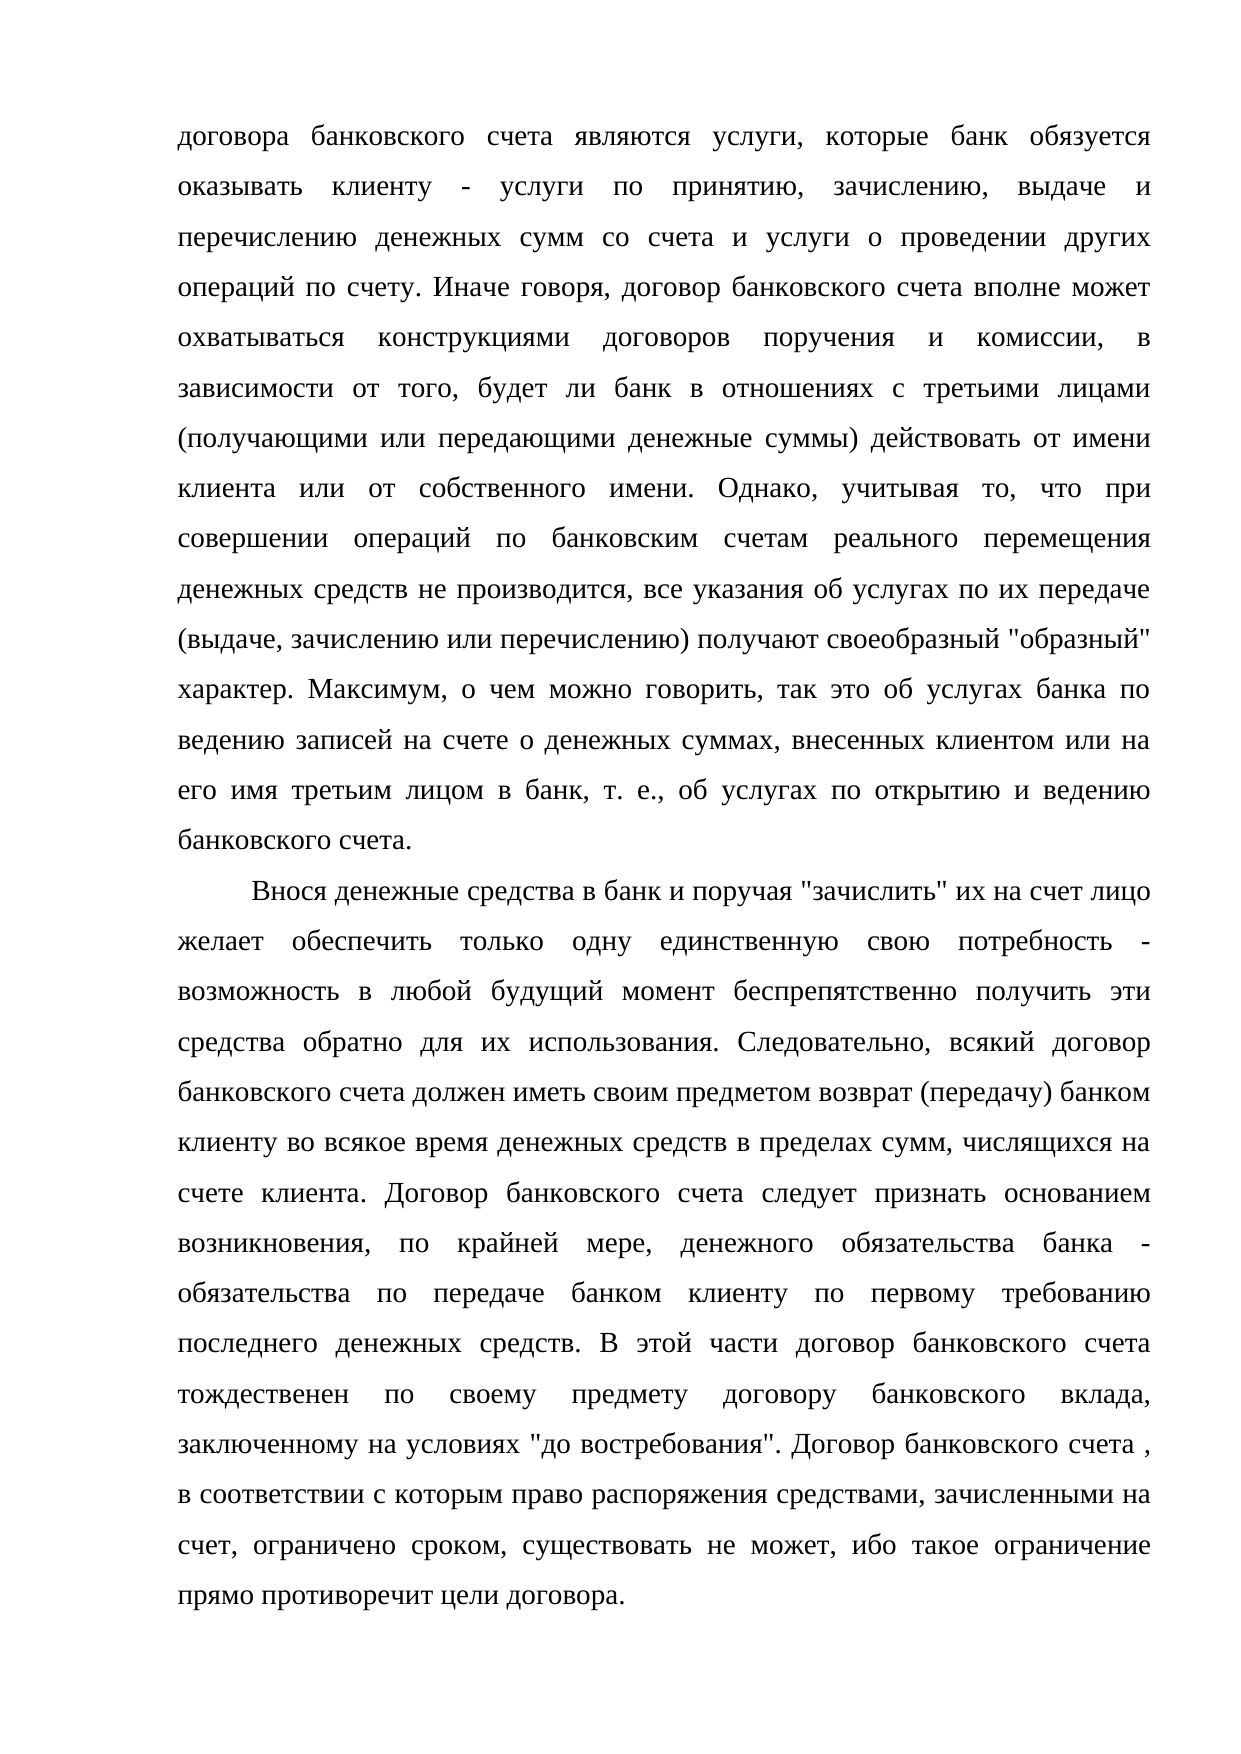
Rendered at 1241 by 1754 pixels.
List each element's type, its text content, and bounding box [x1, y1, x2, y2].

text Внося денежные средства в банк и поручая "зачислить" их на счет лицо желает обеспечить только одну единственную свою потребность - возможность в любой будущий момент беспрепятственно получить эти средства обратно для их использования. Следовательно, всякий договор банковского счета должен иметь своим предметом возврат (передачу) банком клиенту во всякое время денежных средств в пределах сумм, числящихся на счете клиента. Договор банковского счета следует признать основанием возникновения, по крайней мере, денежного обязательства банка - обязательства по передаче банком клиенту по первому требованию последнего денежных средств. В этой части договор банковского счета тождественен по своему предмету договору банковского вклада, заключенному на условиях "до востребования". Договор банковского счета , в соответствии с которым право распоряжения средствами, зачисленными на счет, ограничено сроком, существовать не может, ибо такое ограничение прямо противоречит цели договора. [177, 873, 1152, 1611]
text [177, 118, 1152, 856]
